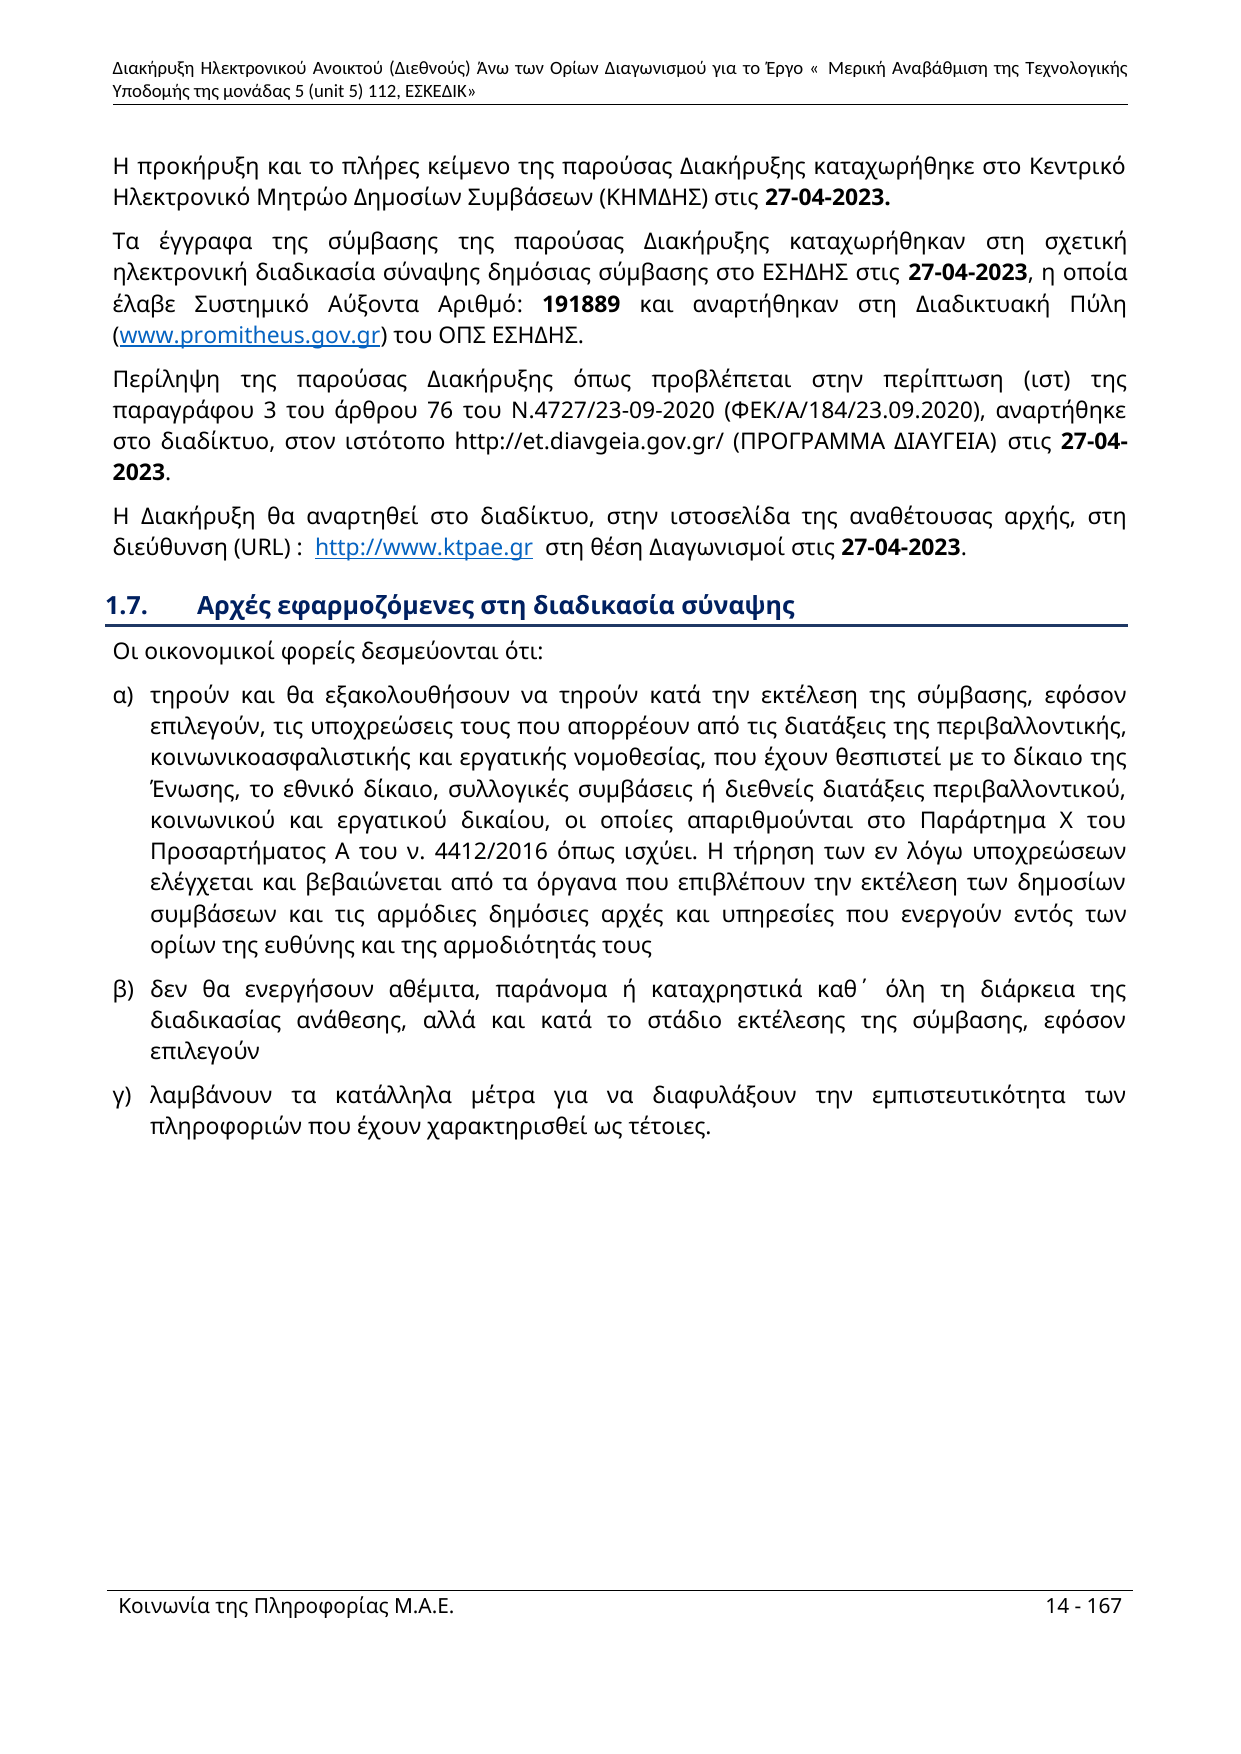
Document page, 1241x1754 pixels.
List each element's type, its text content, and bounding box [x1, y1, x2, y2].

text Περίληψη της παρούσας Διακήρυξης όπως προβλέπεται στην περίπτωση (ιστ) της παραγράφου 3 του άρθρου 76 του Ν.4727/23-09-2020 (ΦΕΚ/Α/184/23.09.2020), αναρτήθηκε στο διαδίκτυο, στον ιστότοπο http://et.diavgeia.gov.gr/ (ΠΡΟΓΡΑΜΜΑ ΔΙΑΥΓΕΙΑ) στις 27-04-2023. [112, 362, 1128, 487]
text β) δεν θα ενεργήσουν αθέμιτα, παράνομα ή καταχρηστικά καθ΄ όλη τη διάρκεια της διαδικασίας ανάθεσης, αλλά και κατά το στάδιο εκτέλεσης της σύμβασης, εφόσον επιλεγούν [112, 973, 1128, 1066]
text α) τηρούν και θα εξακολουθήσουν να τηρούν κατά την εκτέλεση της σύμβασης, εφόσον επιλεγούν, τις υποχρεώσεις τους που απορρέουν από τις διατάξεις της περιβαλλοντικής, κοινωνικοασφαλιστικής και εργατικής νομοθεσίας, που έχουν θεσπιστεί με το δίκαιο της Ένωσης, το εθνικό δίκαιο, συλλογικές συμβάσεις ή διεθνείς διατάξεις περιβαλλοντικού, κοινωνικού και εργατικού δικαίου, οι οποίες απαριθμούνται στο Παράρτημα Χ του Προσαρτήματος Α του ν. 4412/2016 όπως ισχύει. Η τήρηση των εν λόγω υποχρεώσεων ελέγχεται και βεβαιώνεται από τα όργανα που επιβλέπουν την εκτέλεση των δημοσίων συμβάσεων και τις αρμόδιες δημόσιες αρχές και υπηρεσίες που ενεργούν εντός των ορίων της ευθύνης και της αρμοδιότητάς τους [112, 679, 1128, 960]
text Τα έγγραφα της σύμβασης της παρούσας Διακήρυξης καταχωρήθηκαν στη σχετική ηλεκτρονική διαδικασία σύναψης δημόσιας σύμβασης στο ΕΣΗΔΗΣ στις 27-04-2023, η οποία έλαβε Συστημικό Αύξοντα Αριθμό: 191889 και αναρτήθηκαν στη Διαδικτυακή Πύλη (www.promitheus.gov.gr) του ΟΠΣ ΕΣΗΔΗΣ. [112, 225, 1128, 350]
text Η Διακήρυξη θα αναρτηθεί στο διαδίκτυο, στην ιστοσελίδα της αναθέτουσας αρχής, στη διεύθυνση (URL) : http://www.ktpae.gr στη θέση Διαγωνισμοί στις 27-04-2023. [112, 500, 1128, 562]
text Η προκήρυξη και το πλήρες κείμενο της παρούσας Διακήρυξης καταχωρήθηκε στο Κεντρικό Ηλεκτρονικό Μητρώο Δημοσίων Συμβάσεων (ΚΗΜΔΗΣ) στις 27-04-2023. [112, 150, 1128, 212]
text γ) λαμβάνουν τα κατάλληλα μέτρα για να διαφυλάξουν την εμπιστευτικότητα των πληροφοριών που έχουν χαρακτηρισθεί ως τέτοιες. [112, 1079, 1128, 1141]
subtitle Αρχές εφαρμοζόμενες στη διαδικασία σύναψης [105, 587, 1128, 624]
text Οι οικονομικοί φορείς δεσμεύονται ότι: [112, 635, 1128, 666]
